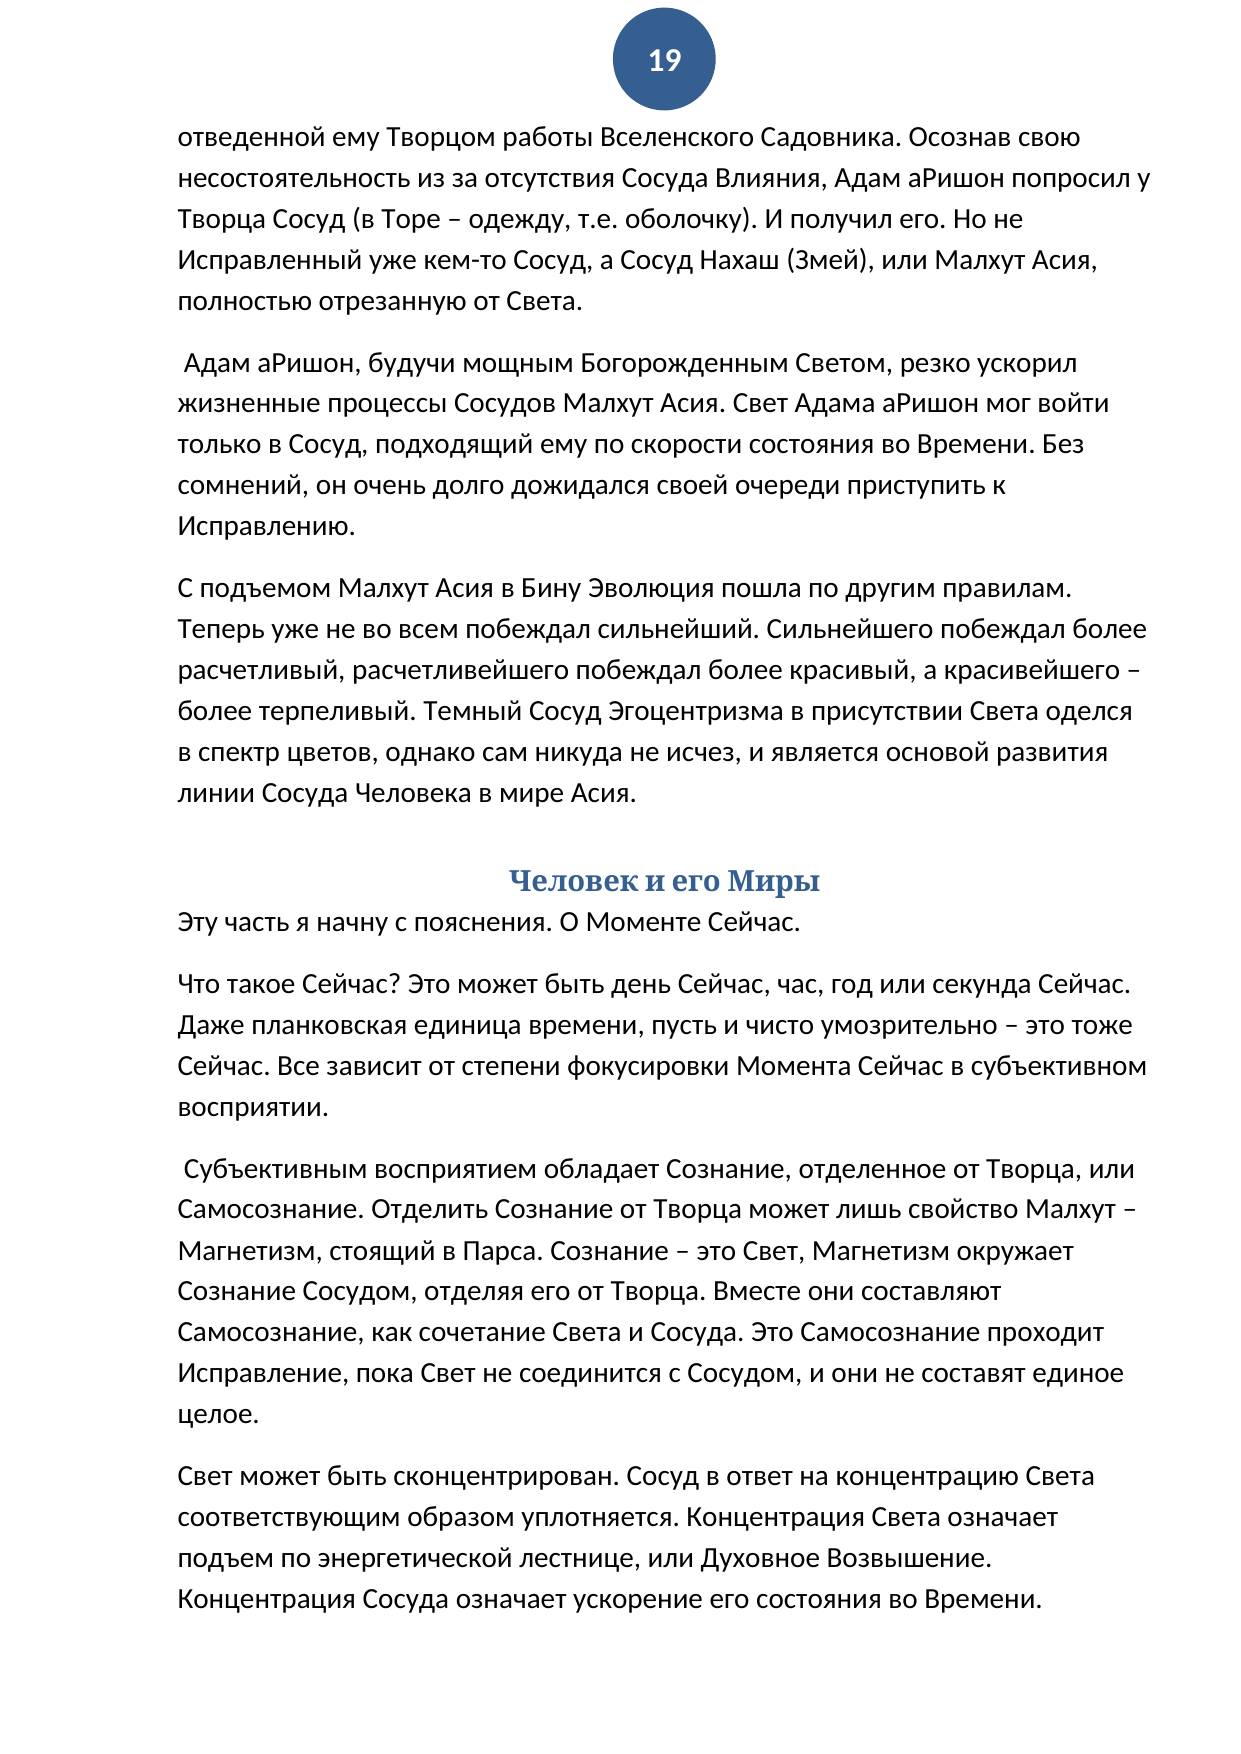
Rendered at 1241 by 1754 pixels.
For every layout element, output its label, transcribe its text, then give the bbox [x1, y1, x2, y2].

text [177, 118, 1152, 317]
text Субъективным восприятием обладает Сознание, отделенное от Творца, или Самосознание. Отделить Сознание от Творца может лишь свойство Малхут – Магнетизм, стоящий в Парса. Сознание – это Свет, Магнетизм окружает Сознание Сосудом, отделяя его от Творца. Вместе они составляют Самосознание, как сочетание Света и Сосуда. Это Самосознание проходит Исправление, пока Свет не соединится с Сосудом, и они не составят единое целое. [177, 1150, 1152, 1431]
text С подъемом Малхут Асия в Бину Эволюция пошла по другим правилам. Теперь уже не во всем побеждал сильнейший. Сильнейшего побеждал более расчетливый, расчетливейшего побеждал более красивый, а красивейшего – более терпеливый. Темный Сосуд Эгоцентризма в присутствии Света оделся в спектр цветов, однако сам никуда не исчез, и является основой развития линии Сосуда Человека в мире Асия. [177, 569, 1152, 809]
text Эту часть я начну с пояснения. О Моменте Сейчас. [177, 903, 1152, 939]
text Адам аРишон, будучи мощным Богорожденным Светом, резко ускорил жизненные процессы Сосудов Малхут Асия. Свет Адама аРишон мог войти только в Сосуд, подходящий ему по скорости состояния во Времени. Без сомнений, он очень долго дожидался своей очереди приступить к Исправлению. [177, 344, 1152, 543]
subtitle Человек и его Миры [177, 865, 1152, 898]
text Что такое Сейчас? Это может быть день Сейчас, час, год или секунда Сейчас. Даже планковская единица времени, пусть и чисто умозрительно – это тоже Сейчас. Все зависит от степени фокусировки Момента Сейчас в субъективном восприятии. [177, 965, 1152, 1123]
text Свет может быть сконцентрирован. Сосуд в ответ на концентрацию Света соответствующим образом уплотняется. Концентрация Света означает подъем по энергетической лестнице, или Духовное Возвышение. Концентрация Сосуда означает ускорение его состояния во Времени. [177, 1457, 1152, 1616]
